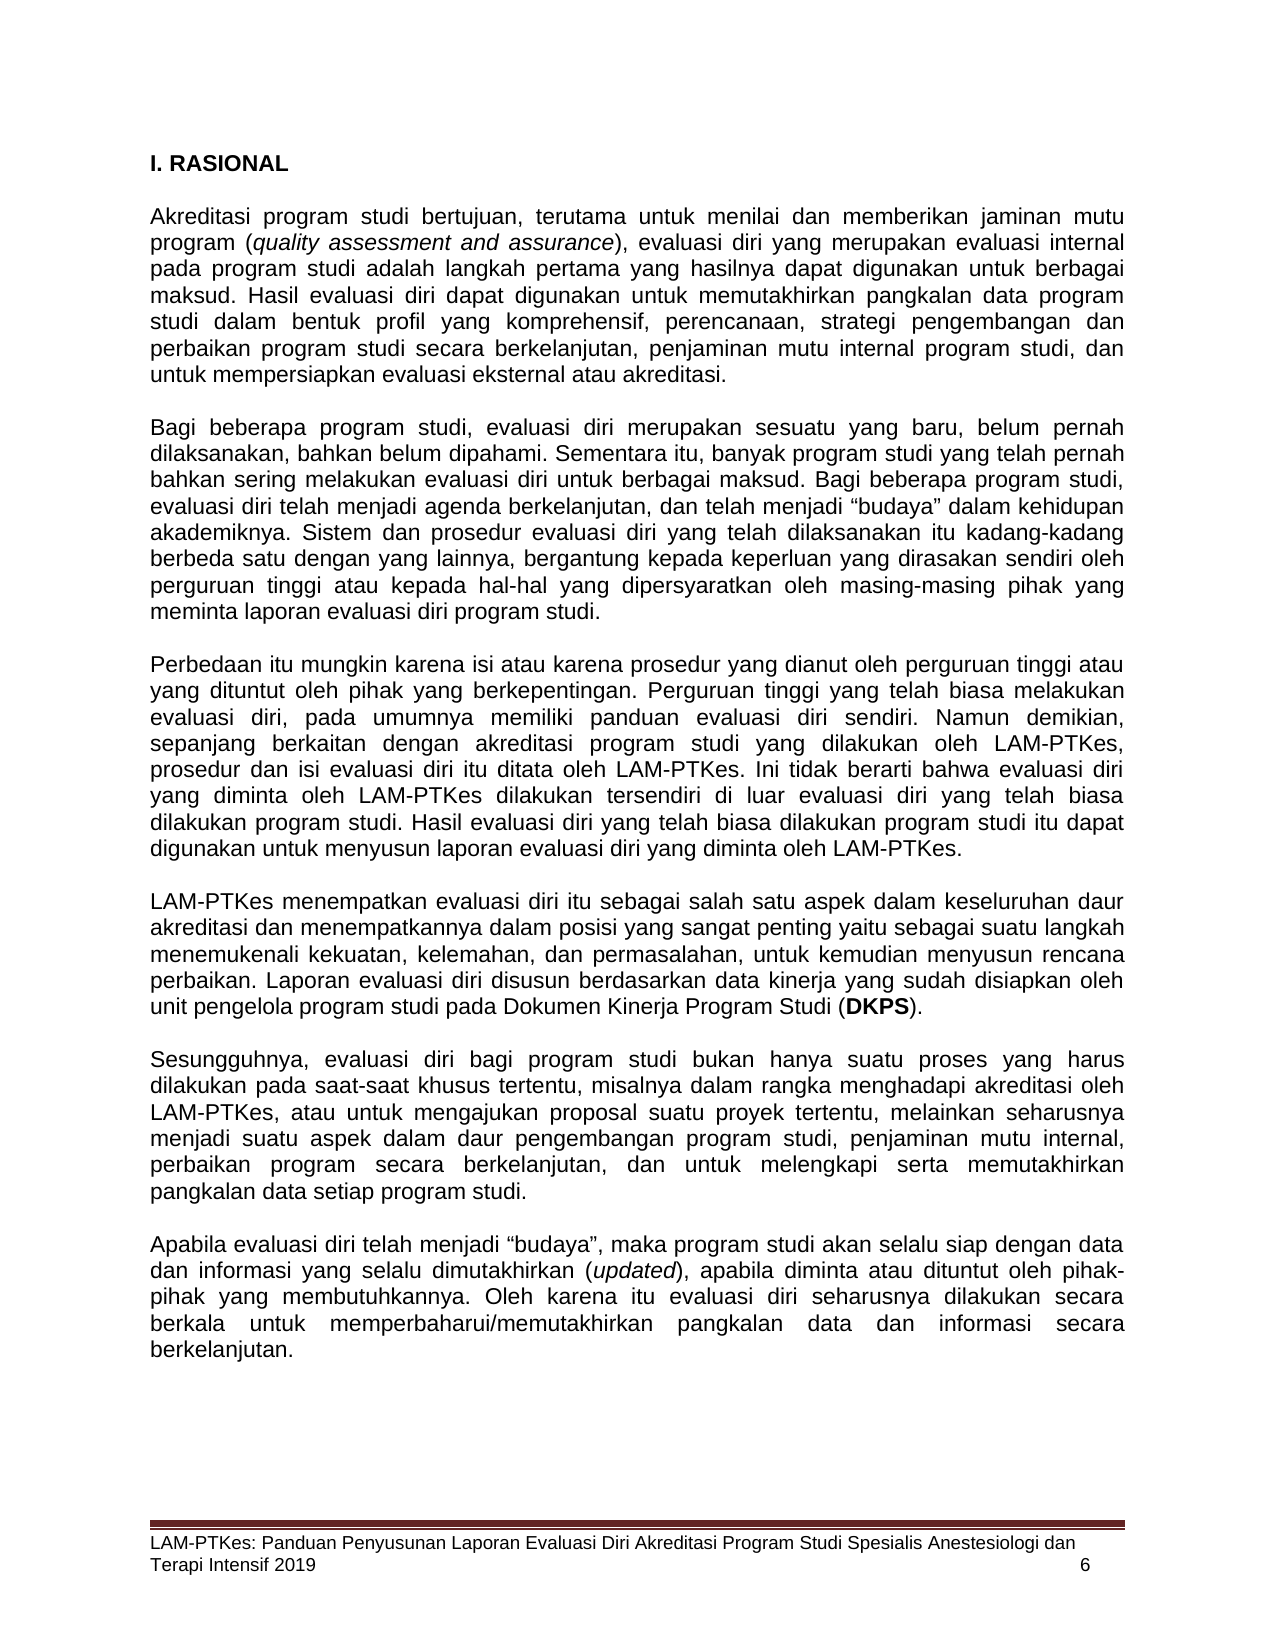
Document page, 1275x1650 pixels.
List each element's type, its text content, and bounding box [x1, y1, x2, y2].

text Bagi beberapa program studi, evaluasi diri merupakan sesuatu yang baru, belum pernah dilaksanakan, bahkan belum dipahami. Sementara itu, banyak program studi yang telah pernah bahkan sering melakukan evaluasi diri untuk berbagai maksud. Bagi beberapa program studi, evaluasi diri telah menjadi agenda berkelanjutan, dan telah menjadi “budaya” dalam kehidupan akademiknya. Sistem dan prosedur evaluasi diri yang telah dilaksanakan itu kadang-kadang berbeda satu dengan yang lainnya, bergantung kepada keperluan yang dirasakan sendiri oleh perguruan tinggi atau kepada hal-hal yang dipersyaratkan oleh masing-masing pihak yang meminta laporan evaluasi diri program studi. [150, 413, 1125, 624]
text Perbedaan itu mungkin karena isi atau karena prosedur yang dianut oleh perguruan tinggi atau yang dituntut oleh pihak yang berkepentingan. Perguruan tinggi yang telah biasa melakukan evaluasi diri, pada umumnya memiliki panduan evaluasi diri sendiri. Namun demikian, sepanjang berkaitan dengan akreditasi program studi yang dilakukan oleh LAM-PTKes, prosedur dan isi evaluasi diri itu ditata oleh LAM-PTKes. Ini tidak berarti bahwa evaluasi diri yang diminta oleh LAM-PTKes dilakukan tersendiri di luar evaluasi diri yang telah biasa dilakukan program studi. Hasil evaluasi diri yang telah biasa dilakukan program studi itu dapat digunakan untuk menyusun laporan evaluasi diri yang diminta oleh LAM-PTKes. [150, 651, 1125, 862]
subtitle I. RASIONAL [150, 150, 1125, 176]
text Apabila evaluasi diri telah menjadi “budaya”, maka program studi akan selalu siap dengan data dan informasi yang selalu dimutakhirkan (updated), apabila diminta atau dituntut oleh pihak-pihak yang membutuhkannya. Oleh karena itu evaluasi diri seharusnya dilakukan secara berkala untuk memperbaharui/memutakhirkan pangkalan data dan informasi secara berkelanjutan. [150, 1231, 1125, 1362]
text LAM-PTKes menempatkan evaluasi diri itu sebagai salah satu aspek dalam keseluruhan daur akreditasi dan menempatkannya dalam posisi yang sangat penting yaitu sebagai suatu langkah menemukenali kekuatan, kelemahan, dan permasalahan, untuk kemudian menyusun rencana perbaikan. Laporan evaluasi diri disusun berdasarkan data kinerja yang sudah disiapkan oleh unit pengelola program studi pada Dokumen Kinerja Program Studi (DKPS). [150, 888, 1125, 1020]
text Akreditasi program studi bertujuan, terutama untuk menilai dan memberikan jaminan mutu program (quality assessment and assurance), evaluasi diri yang merupakan evaluasi internal pada program studi adalah langkah pertama yang hasilnya dapat digunakan untuk berbagai maksud. Hasil evaluasi diri dapat digunakan untuk memutakhirkan pangkalan data program studi dalam bentuk profil yang komprehensif, perencanaan, strategi pengembangan dan perbaikan program studi secara berkelanjutan, penjaminan mutu internal program studi, dan untuk mempersiapkan evaluasi eksternal atau akreditasi. [150, 203, 1125, 387]
text Sesungguhnya, evaluasi diri bagi program studi bukan hanya suatu proses yang harus dilakukan pada saat-saat khusus tertentu, misalnya dalam rangka menghadapi akreditasi oleh LAM-PTKes, atau untuk mengajukan proposal suatu proyek tertentu, melainkan seharusnya menjadi suatu aspek dalam daur pengembangan program studi, penjaminan mutu internal, perbaikan program secara berkelanjutan, dan untuk melengkapi serta memutakhirkan pangkalan data setiap program studi. [150, 1046, 1125, 1204]
